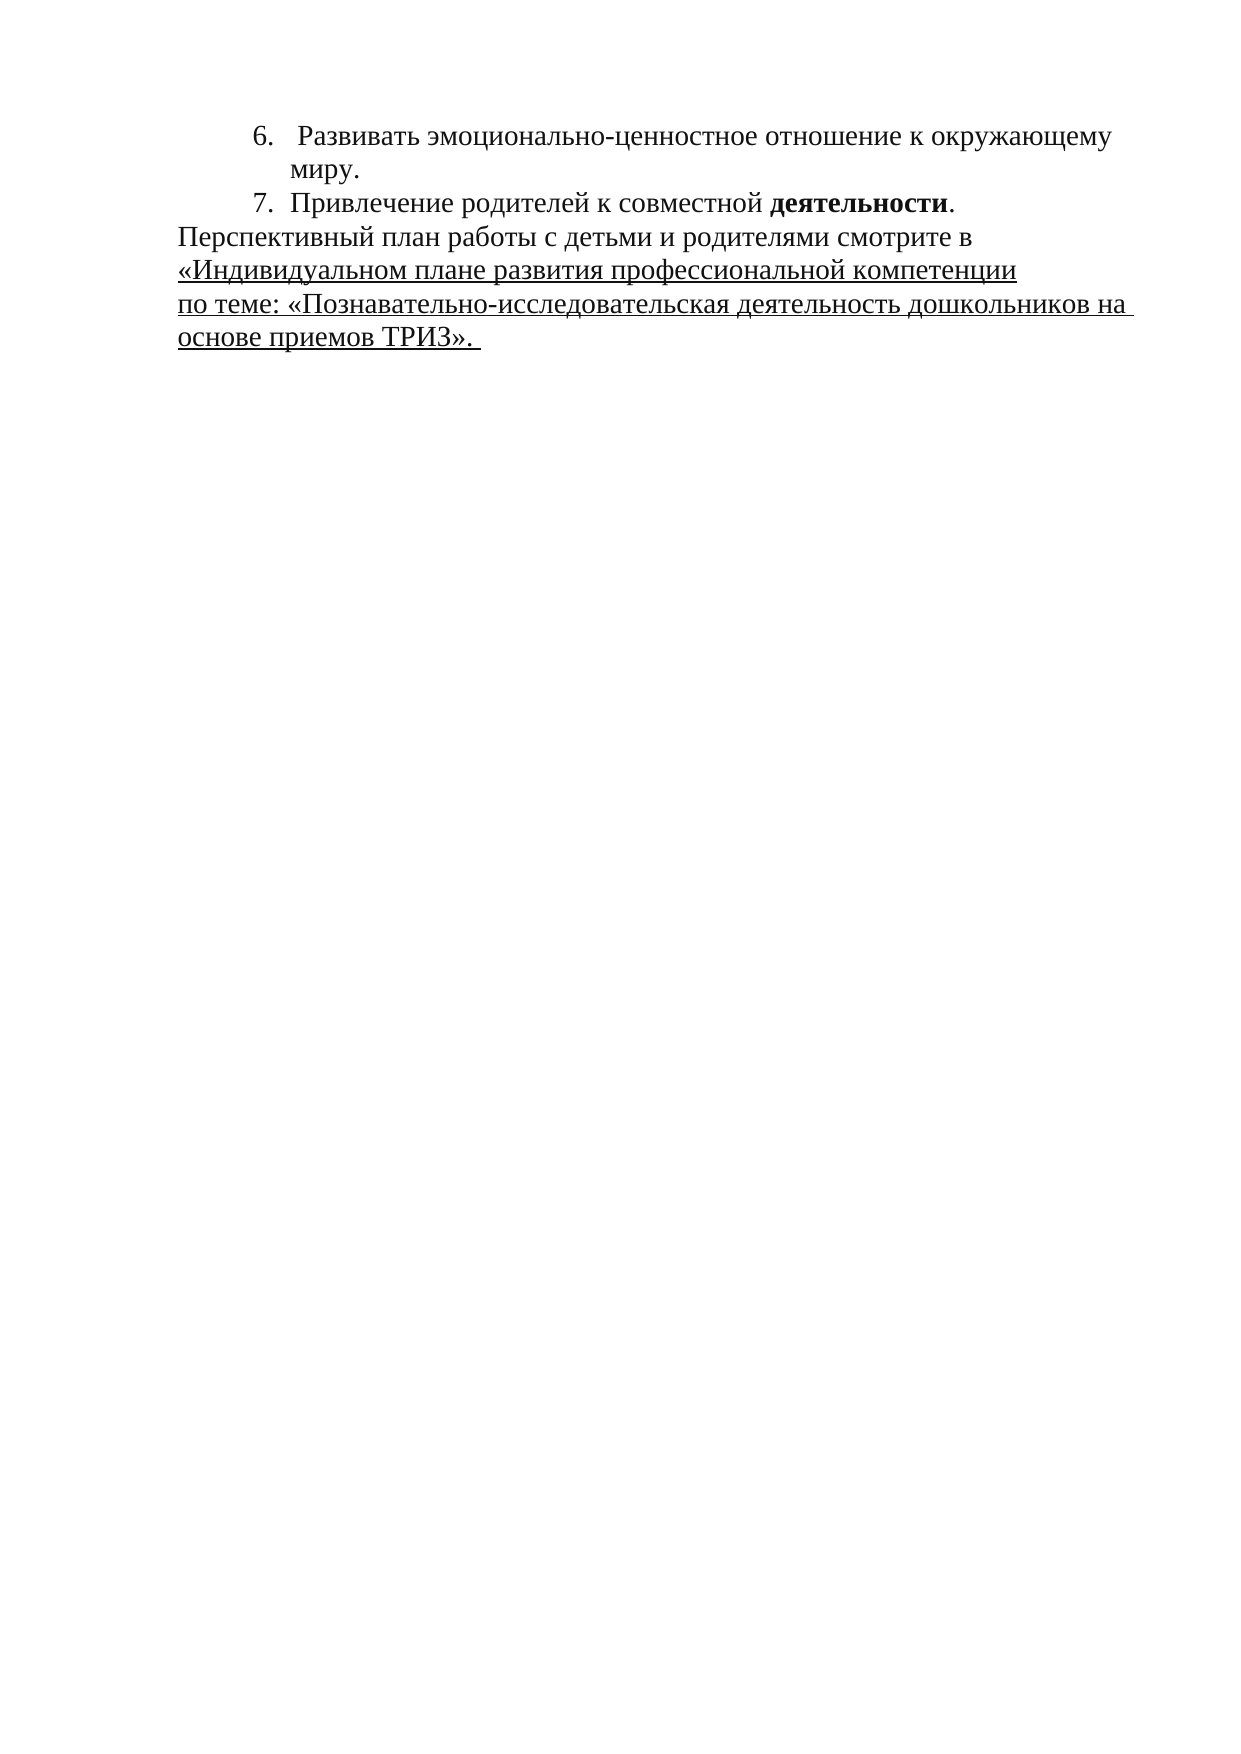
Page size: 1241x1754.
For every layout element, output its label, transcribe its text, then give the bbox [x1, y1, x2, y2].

text по теме: «Познавательно-исследовательская деятельность дошкольников на основе приемов ТРИЗ». [177, 286, 1152, 353]
list Привлечение родителей к совместной деятельности. [252, 185, 1152, 219]
text Перспективный план работы с детьми и родителями смотрите в «Индивидуальном плане развития профессиональной компетенции [177, 219, 1152, 286]
list Развивать эмоционально-ценностное отношение к окружающему миру. [252, 118, 1152, 185]
